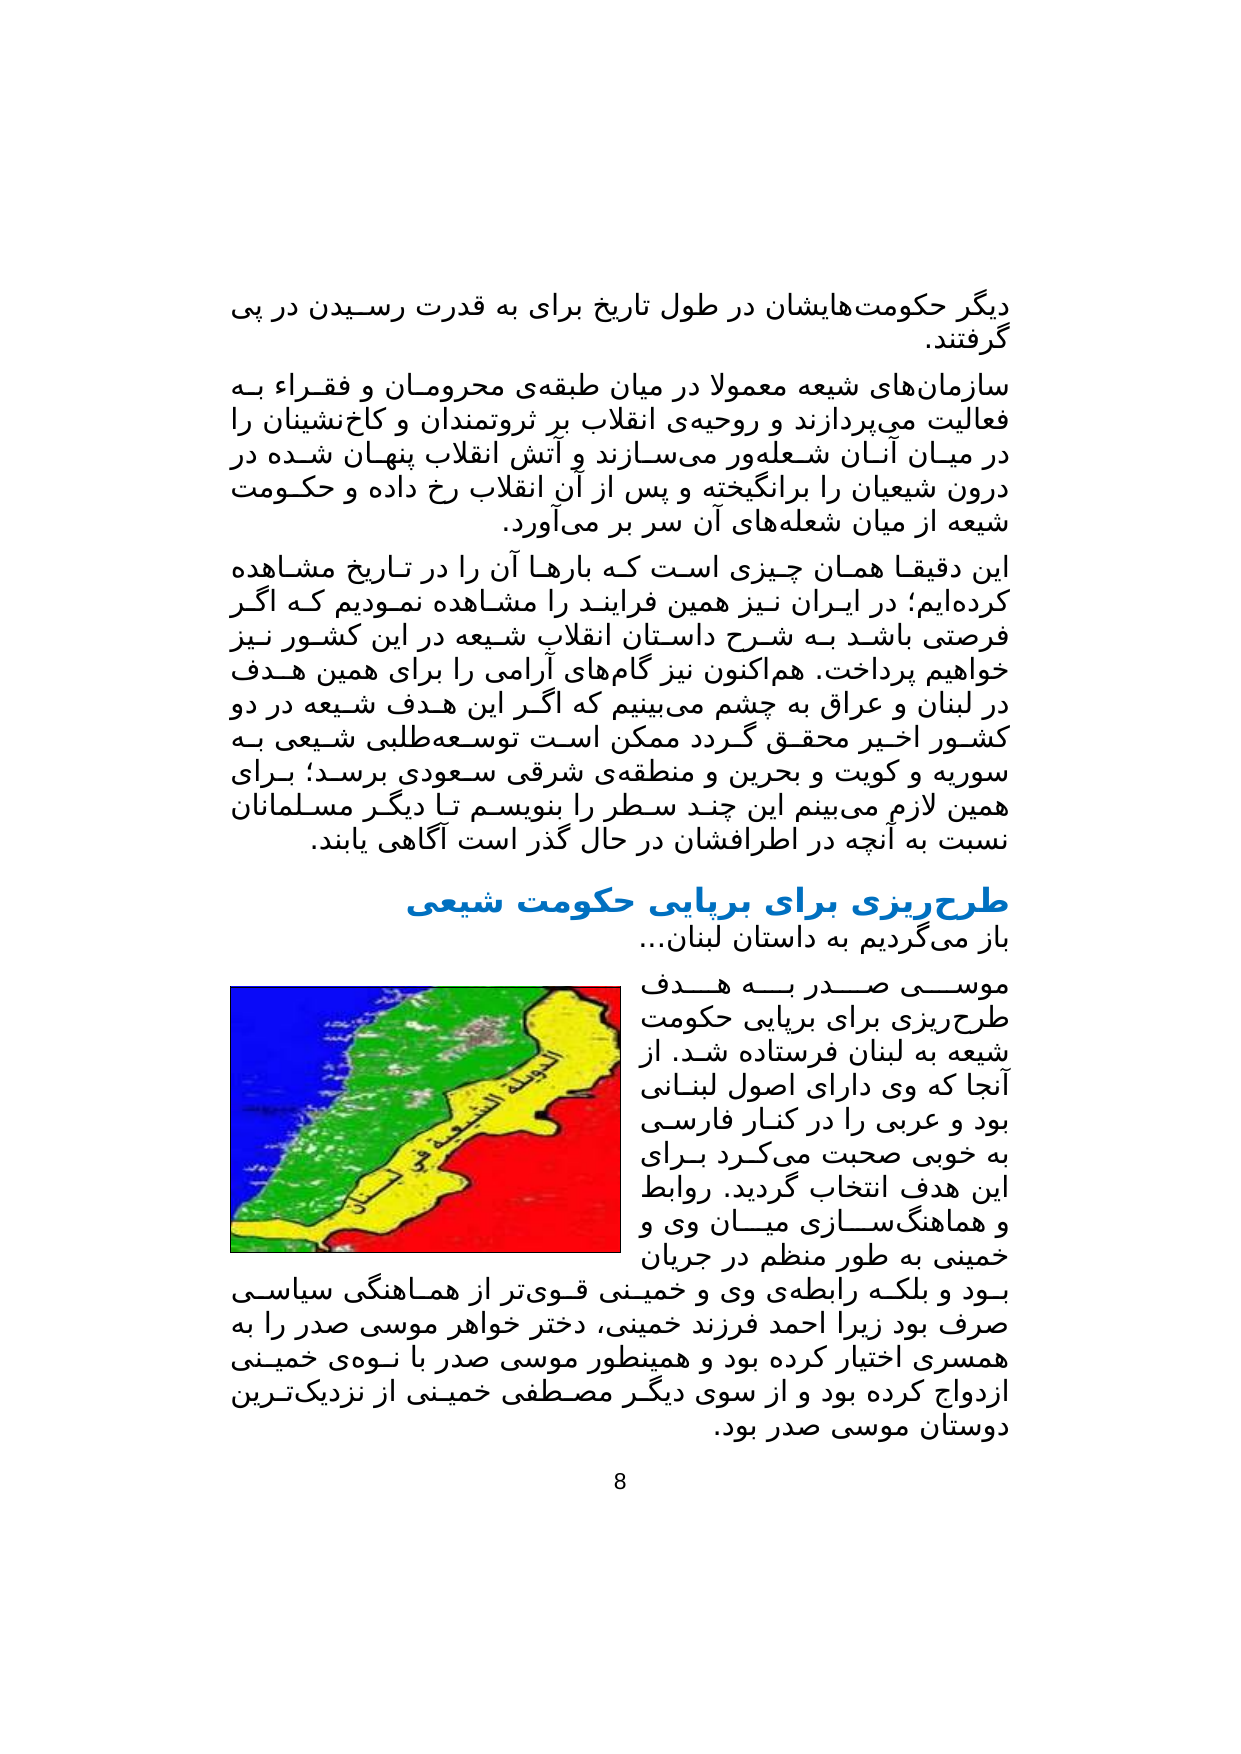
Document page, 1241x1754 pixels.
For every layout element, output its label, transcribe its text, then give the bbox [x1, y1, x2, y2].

picture [231, 988, 620, 1252]
text باز می‌گردیم به داستان لبنان... [230, 920, 1010, 954]
text طرح‌ریزی برای برپایی حکومت شیعی [230, 881, 1010, 920]
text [230, 288, 1010, 356]
text سازمان‌های شیعه معمولا در میان طبقه‌ی محرومان و فقراء به فعالیت می‌پردازند و روحیه‌ی انقلاب بر ثروتمندان و کاخ‌نشینان را در میان آنان شعله‌ور می‌سازند و آتش انقلاب پنهان شده در درون شیعیان را برانگیخته و پس از آن انقلاب رخ داده و حکومت شیعه از میان شعله‌های آن سر بر می‌آورد. [230, 368, 1010, 538]
text این دقیقا همان چیزی است که بارها آن را در تاریخ مشاهده کرده‌ایم؛ در ایران نیز همین فرایند را مشاهده نمودیم که اگر فرصتی باشد به شرح داستان انقلاب شیعه در این کشور نیز خواهیم پرداخت. هم‌اکنون نیز گام‌های آرامی را برای همین هدف در لبنان و عراق به چشم می‌بینیم که اگر این هدف شیعه در دو کشور اخیر محقق گردد ممکن است توسعه‌طلبی شیعی به سوریه و کویت و بحرین و منطقه‌ی شرقی سعودی برسد؛ برای همین لازم می‌بینم این چند سطر را بنویسم تا دیگر مسلمانان نسبت به آنچه در اطرافشان در حال گذر است آگاهی یابند. [230, 551, 1010, 856]
